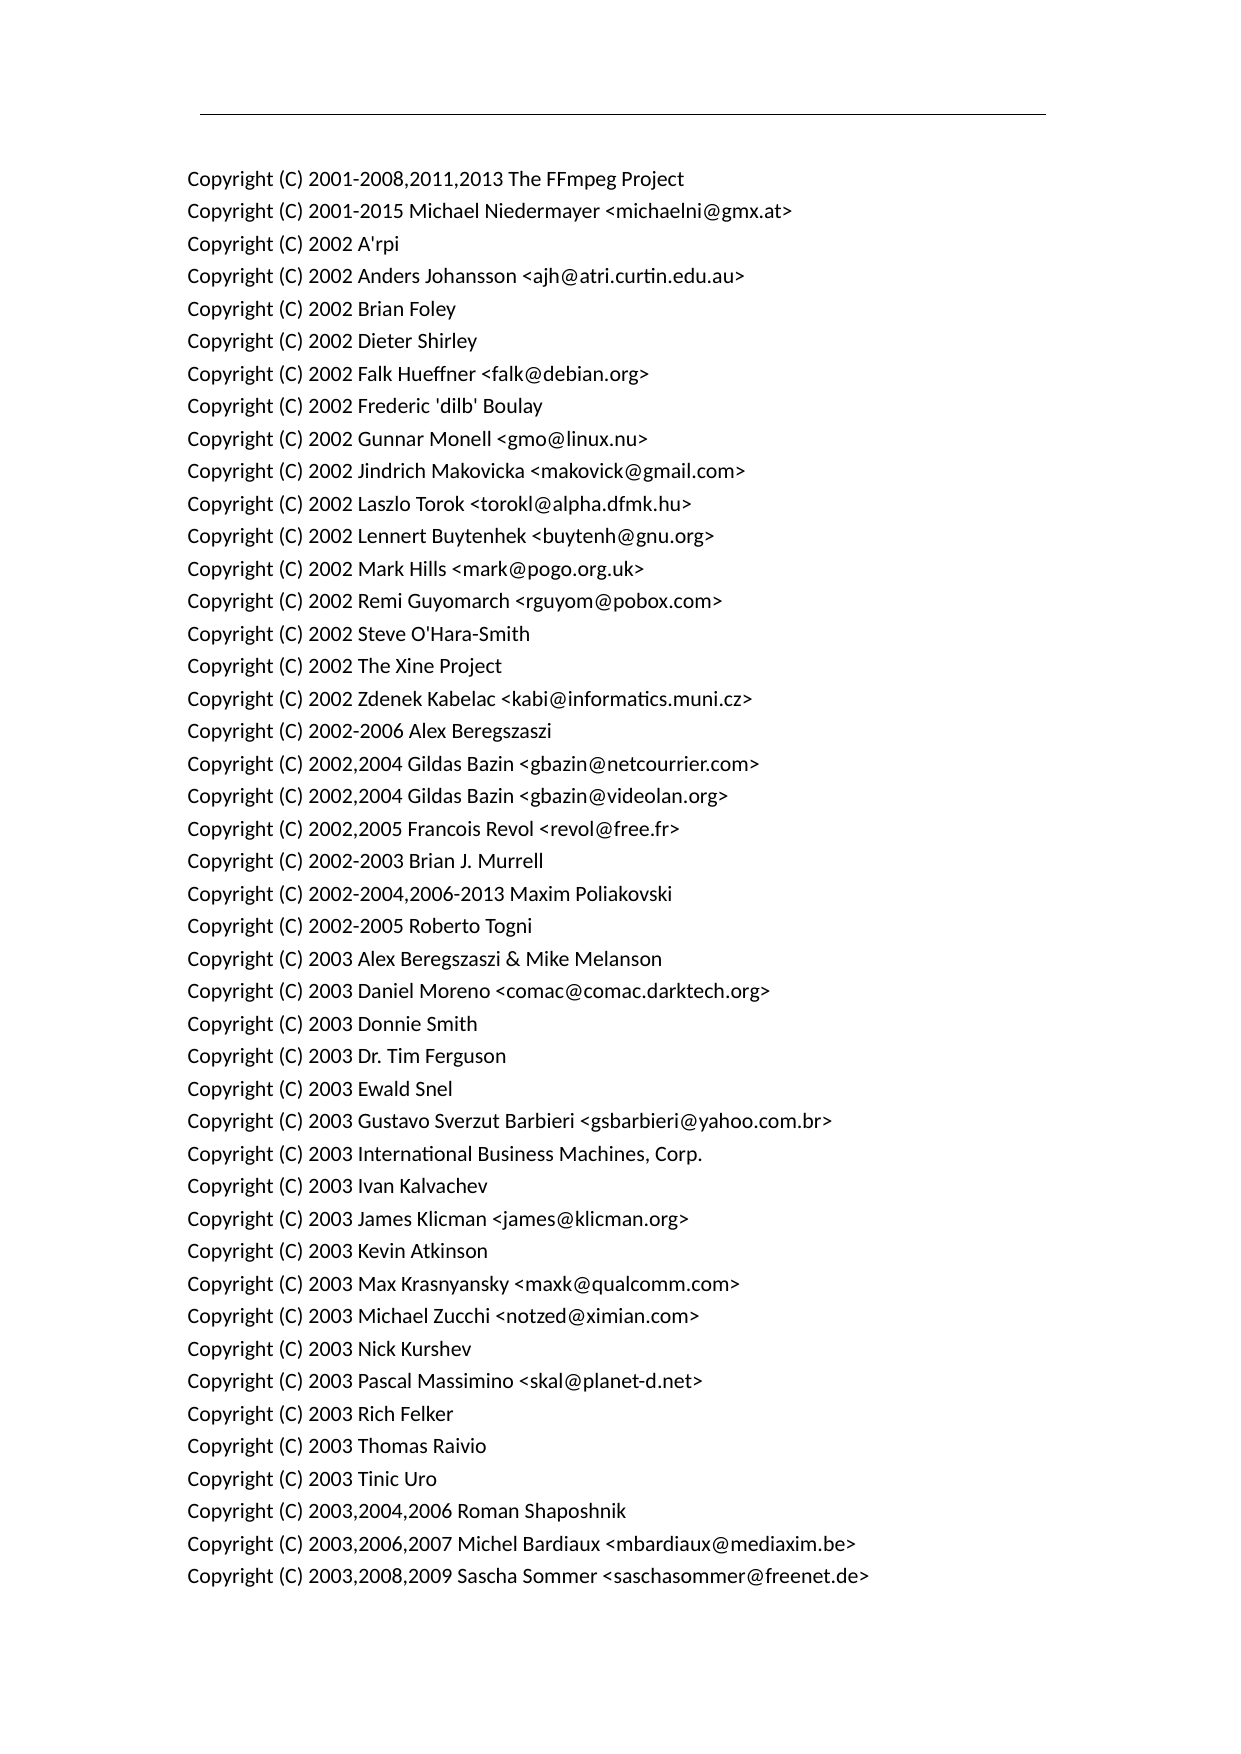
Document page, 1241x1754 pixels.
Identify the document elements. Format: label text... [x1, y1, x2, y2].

text Copyright (C) 2003 International Business Machines, Corp. [187, 1137, 1046, 1169]
text Copyright (C) 2002-2006 Alex Beregszaszi [187, 714, 1046, 747]
text Copyright (C) 2002 The Xine Project [187, 649, 1046, 682]
text Copyright (C) 2002 Brian Foley [187, 292, 1046, 324]
text Copyright (C) 2001-2015 Michael Niedermayer <michaelni@gmx.at> [187, 194, 1046, 227]
text Copyright (C) 2003 Alex Beregszaszi & Mike Melanson [187, 942, 1046, 974]
text Copyright (C) 2003 Nick Kurshev [187, 1332, 1046, 1364]
text Copyright (C) 2002,2005 Francois Revol <revol@free.fr> [187, 812, 1046, 844]
text Copyright (C) 2003,2004,2006 Roman Shaposhnik [187, 1494, 1046, 1527]
text Copyright (C) 2003 Michael Zucchi <notzed@ximian.com> [187, 1299, 1046, 1332]
text Copyright (C) 2003 James Klicman <james@klicman.org> [187, 1202, 1046, 1234]
text Copyright (C) 2001-2008,2011,2013 The FFmpeg Project [187, 162, 1046, 194]
text Copyright (C) 2002 Frederic 'dilb' Boulay [187, 389, 1046, 422]
text Copyright (C) 2003 Ewald Snel [187, 1072, 1046, 1104]
text Copyright (C) 2003 Tinic Uro [187, 1462, 1046, 1494]
text Copyright (C) 2003 Daniel Moreno <comac@comac.darktech.org> [187, 974, 1046, 1007]
text Copyright (C) 2002,2004 Gildas Bazin <gbazin@videolan.org> [187, 779, 1046, 812]
text Copyright (C) 2003 Thomas Raivio [187, 1429, 1046, 1462]
text Copyright (C) 2002-2003 Brian J. Murrell [187, 844, 1046, 877]
text Copyright (C) 2003 Donnie Smith [187, 1007, 1046, 1039]
text Copyright (C) 2003 Max Krasnyansky <maxk@qualcomm.com> [187, 1267, 1046, 1299]
text Copyright (C) 2003 Dr. Tim Ferguson [187, 1039, 1046, 1072]
text Copyright (C) 2002 Lennert Buytenhek <buytenh@gnu.org> [187, 519, 1046, 552]
text Copyright (C) 2003,2008,2009 Sascha Sommer <saschasommer@freenet.de> [187, 1559, 1046, 1592]
text Copyright (C) 2003 Pascal Massimino <skal@planet-d.net> [187, 1364, 1046, 1397]
text Copyright (C) 2002 Remi Guyomarch <rguyom@pobox.com> [187, 584, 1046, 617]
text Copyright (C) 2002 Anders Johansson <ajh@atri.curtin.edu.au> [187, 259, 1046, 292]
text Copyright (C) 2003 Rich Felker [187, 1397, 1046, 1429]
text Copyright (C) 2002 Dieter Shirley [187, 324, 1046, 357]
text Copyright (C) 2002 Zdenek Kabelac <kabi@informatics.muni.cz> [187, 682, 1046, 714]
text Copyright (C) 2002 Mark Hills <mark@pogo.org.uk> [187, 552, 1046, 584]
text Copyright (C) 2003 Ivan Kalvachev [187, 1169, 1046, 1202]
text Copyright (C) 2002 Laszlo Torok <torokl@alpha.dfmk.hu> [187, 487, 1046, 519]
text Copyright (C) 2002 Falk Hueffner <falk@debian.org> [187, 357, 1046, 389]
text Copyright (C) 2002 Jindrich Makovicka <makovick@gmail.com> [187, 454, 1046, 487]
text Copyright (C) 2002,2004 Gildas Bazin <gbazin@netcourrier.com> [187, 747, 1046, 779]
text Copyright (C) 2003,2006,2007 Michel Bardiaux <mbardiaux@mediaxim.be> [187, 1527, 1046, 1559]
text Copyright (C) 2003 Gustavo Sverzut Barbieri <gsbarbieri@yahoo.com.br> [187, 1104, 1046, 1137]
text Copyright (C) 2002 Gunnar Monell <gmo@linux.nu> [187, 422, 1046, 454]
text Copyright (C) 2002 Steve O'Hara-Smith [187, 617, 1046, 649]
text Copyright (C) 2003 Kevin Atkinson [187, 1234, 1046, 1267]
text Copyright (C) 2002-2005 Roberto Togni [187, 909, 1046, 942]
text Copyright (C) 2002-2004,2006-2013 Maxim Poliakovski [187, 877, 1046, 909]
text Copyright (C) 2002 A'rpi [187, 227, 1046, 259]
